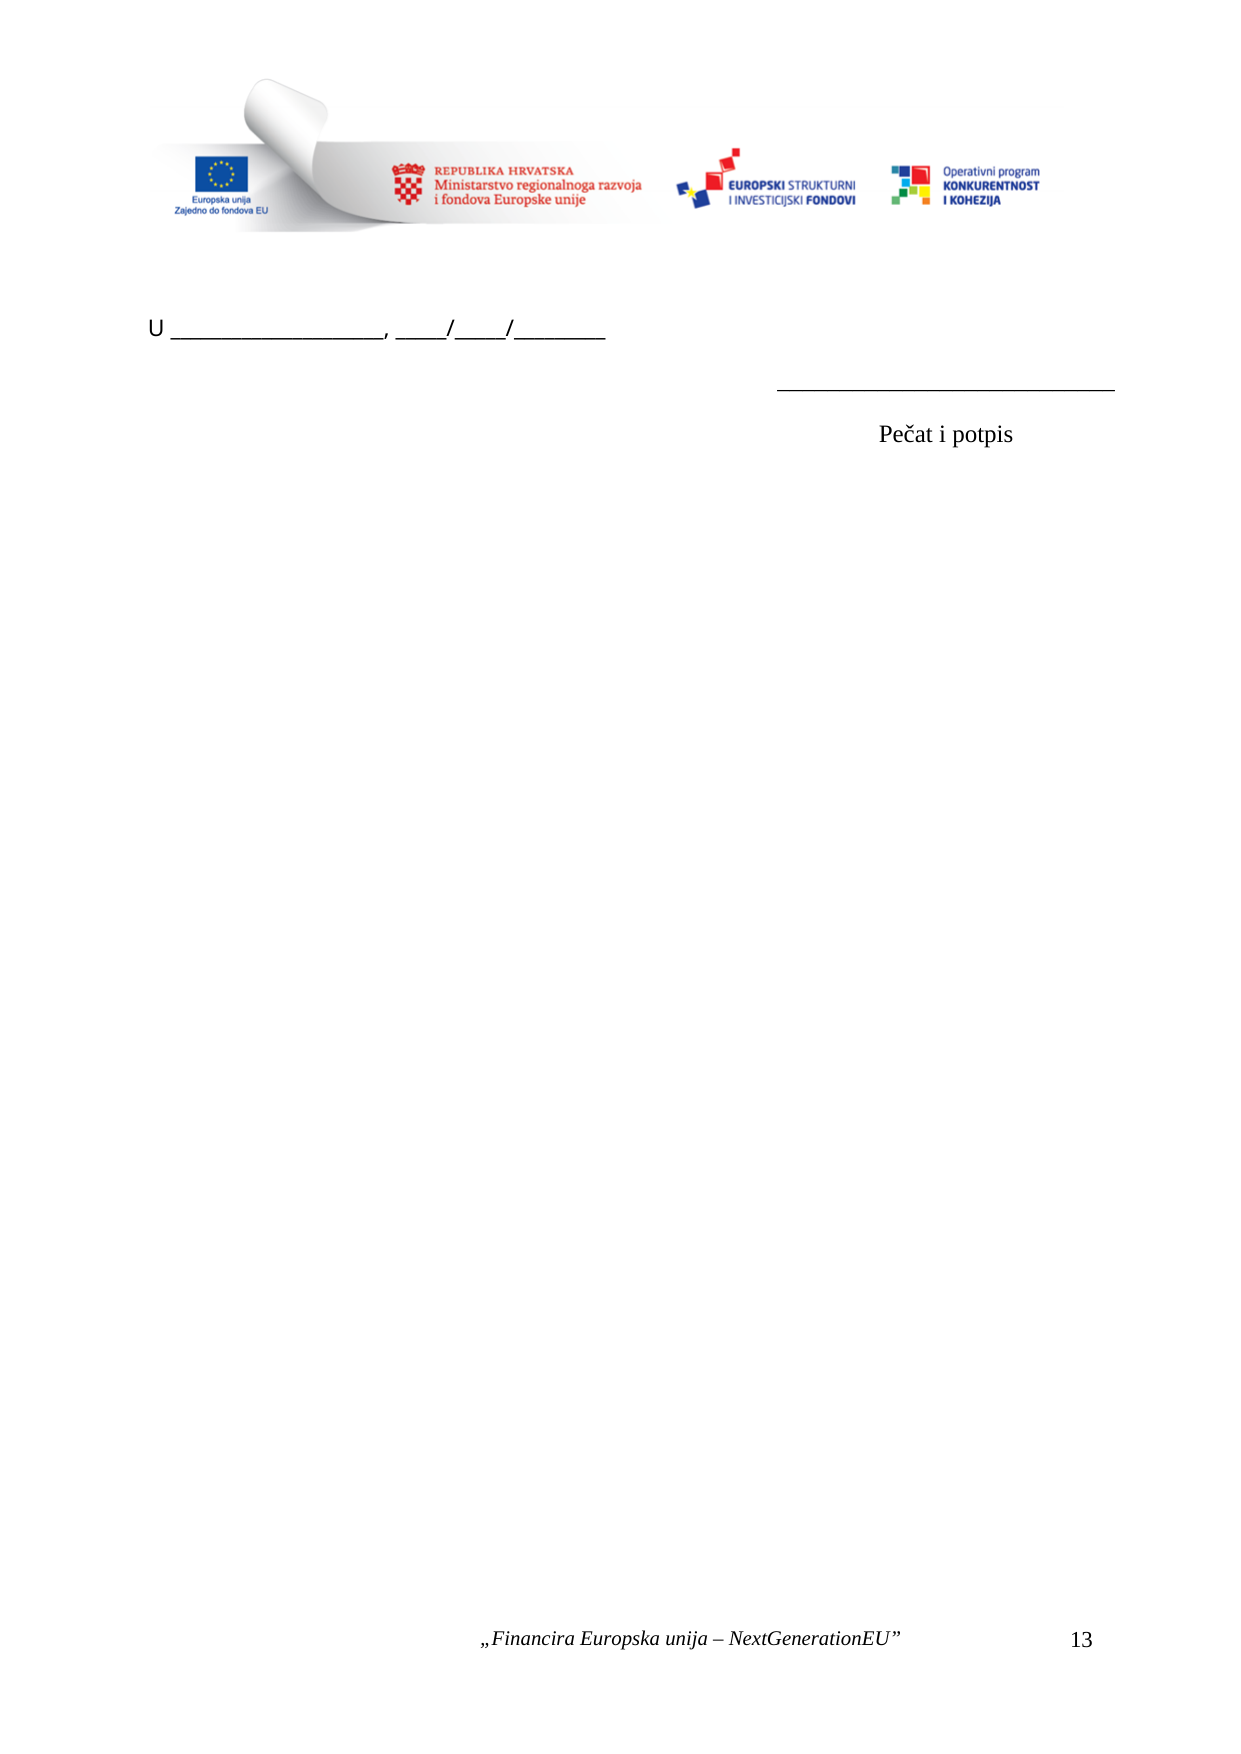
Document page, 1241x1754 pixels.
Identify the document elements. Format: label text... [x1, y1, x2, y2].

text U _____________________, _____/_____/_________ [148, 312, 1093, 343]
picture [147, 73, 1092, 250]
